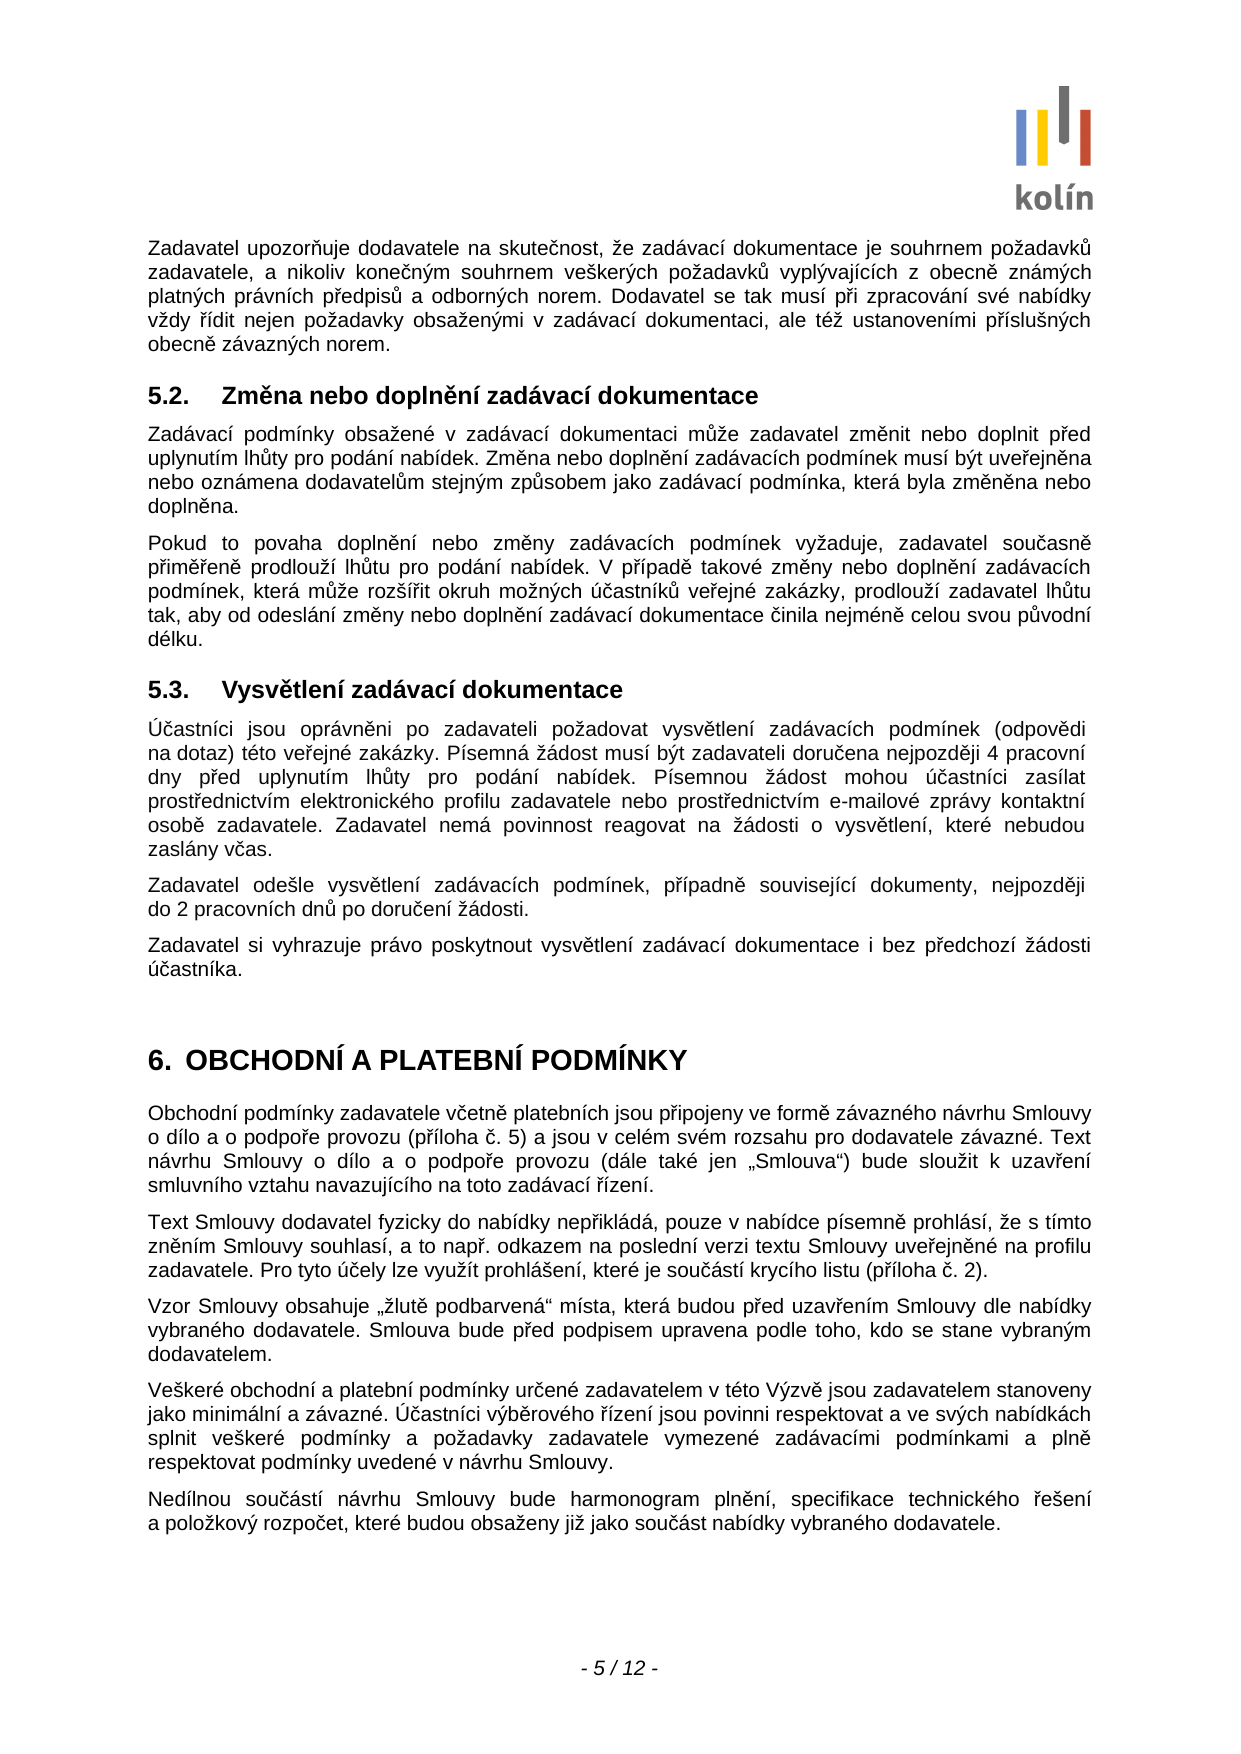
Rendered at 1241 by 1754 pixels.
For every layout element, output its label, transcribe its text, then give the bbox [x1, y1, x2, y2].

text Obchodní podmínky zadavatele včetně platebních jsou připojeny ve formě závazného návrhu Smlouvy o dílo a o podpoře provozu (příloha č. 5) a jsou v celém svém rozsahu pro dodavatele závazné. Text návrhu Smlouvy o dílo a o podpoře provozu (dále také jen „Smlouva“) bude sloužit k uzavření smluvního vztahu navazujícího na toto zadávací řízení. [148, 1101, 1093, 1197]
subtitle OBCHODNÍ A PLATEBNÍ PODMÍNKY [148, 1043, 1093, 1076]
text Veškeré obchodní a platební podmínky určené zadavatelem v této Výzvě jsou zadavatelem stanoveny jako minimální a závazné. Účastníci výběrového řízení jsou povinni respektovat a ve svých nabídkách splnit veškeré podmínky a požadavky zadavatele vymezené zadávacími podmínkami a plně respektovat podmínky uvedené v návrhu Smlouvy. [148, 1378, 1093, 1474]
text Nedílnou součástí návrhu Smlouvy bude harmonogram plnění, specifikace technického řešení a položkový rozpočet, které budou obsaženy již jako součást nabídky vybraného dodavatele. [148, 1487, 1093, 1534]
text Text Smlouvy dodavatel fyzicky do nabídky nepřikládá, pouze v nabídce písemně prohlásí, že s tímto zněním Smlouvy souhlasí, a to např. odkazem na poslední verzi textu Smlouvy uveřejněné na profilu zadavatele. Pro tyto účely lze využít prohlášení, které je součástí krycího listu (příloha č. 2). [148, 1209, 1093, 1281]
text Zadavatel upozorňuje dodavatele na skutečnost, že zadávací dokumentace je souhrnem požadavků zadavatele, a nikoliv konečným souhrnem veškerých požadavků vyplývajících z obecně známých platných právních předpisů a odborných norem. Dodavatel se tak musí při zpracování své nabídky vždy řídit nejen požadavky obsaženými v zadávací dokumentaci, ale též ustanoveními příslušných obecně závazných norem. [148, 236, 1093, 356]
picture [1016, 86, 1093, 210]
text Zadávací podmínky obsažené v zadávací dokumentaci může zadavatel změnit nebo doplnit před uplynutím lhůty pro podání nabídek. Změna nebo doplnění zadávacích podmínek musí být uveřejněna nebo oznámena dodavatelům stejným způsobem jako zadávací podmínka, která byla změněna nebo doplněna. [148, 422, 1093, 518]
text Účastníci jsou oprávněni po zadavateli požadovat vysvětlení zadávacích podmínek (odpovědi na dotaz) této veřejné zakázky. Písemná žádost musí být zadavateli doručena nejpozději 4 pracovní dny před uplynutím lhůty pro podání nabídek. Písemnou žádost mohou účastníci zasílat prostřednictvím elektronického profilu zadavatele nebo prostřednictvím e-mailové zprávy kontaktní osobě zadavatele. Zadavatel nemá povinnost reagovat na žádosti o vysvětlení, které nebudou zaslány včas. [148, 717, 1087, 860]
text Zadavatel odešle vysvětlení zadávacích podmínek, případně související dokumenty, nejpozději do 2 pracovních dnů po doručení žádosti. [148, 873, 1087, 921]
subtitle Vysvětlení zadávací dokumentace [148, 675, 1093, 704]
subtitle Změna nebo doplnění zadávací dokumentace [148, 381, 1093, 410]
text Zadavatel si vyhrazuje právo poskytnout vysvětlení zadávací dokumentace i bez předchozí žádosti účastníka. [148, 933, 1093, 981]
text Pokud to povaha doplnění nebo změny zadávacích podmínek vyžaduje, zadavatel současně přiměřeně prodlouží lhůtu pro podání nabídek. V případě takové změny nebo doplnění zadávacích podmínek, která může rozšířit okruh možných účastníků veřejné zakázky, prodlouží zadavatel lhůtu tak, aby od odeslání změny nebo doplnění zadávací dokumentace činila nejméně celou svou původní délku. [148, 531, 1093, 650]
text Vzor Smlouvy obsahuje „žlutě podbarvená“ místa, která budou před uzavřením Smlouvy dle nabídky vybraného dodavatele. Smlouva bude před podpisem upravena podle toho, kdo se stane vybraným dodavatelem. [148, 1294, 1093, 1366]
